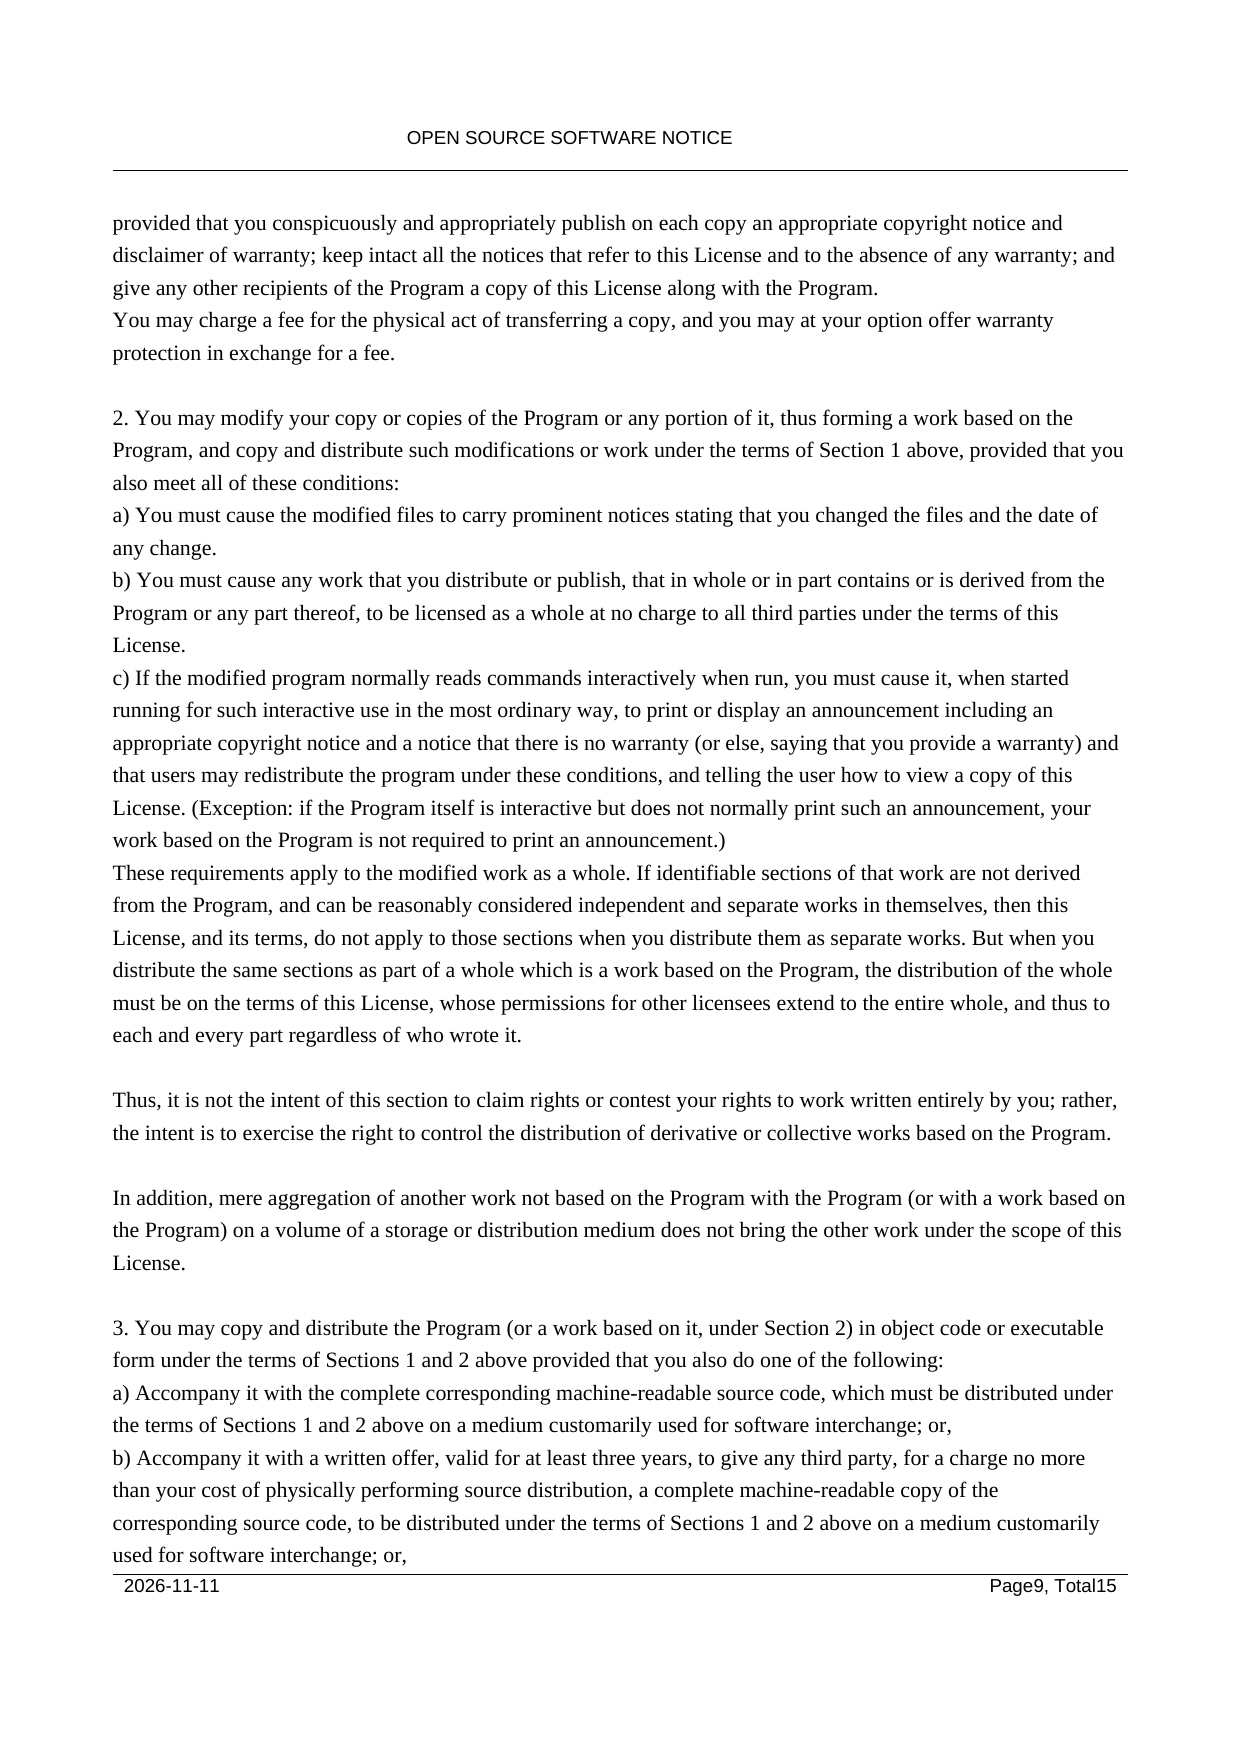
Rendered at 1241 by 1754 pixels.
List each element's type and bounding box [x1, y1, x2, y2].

text [112, 206, 1128, 1571]
